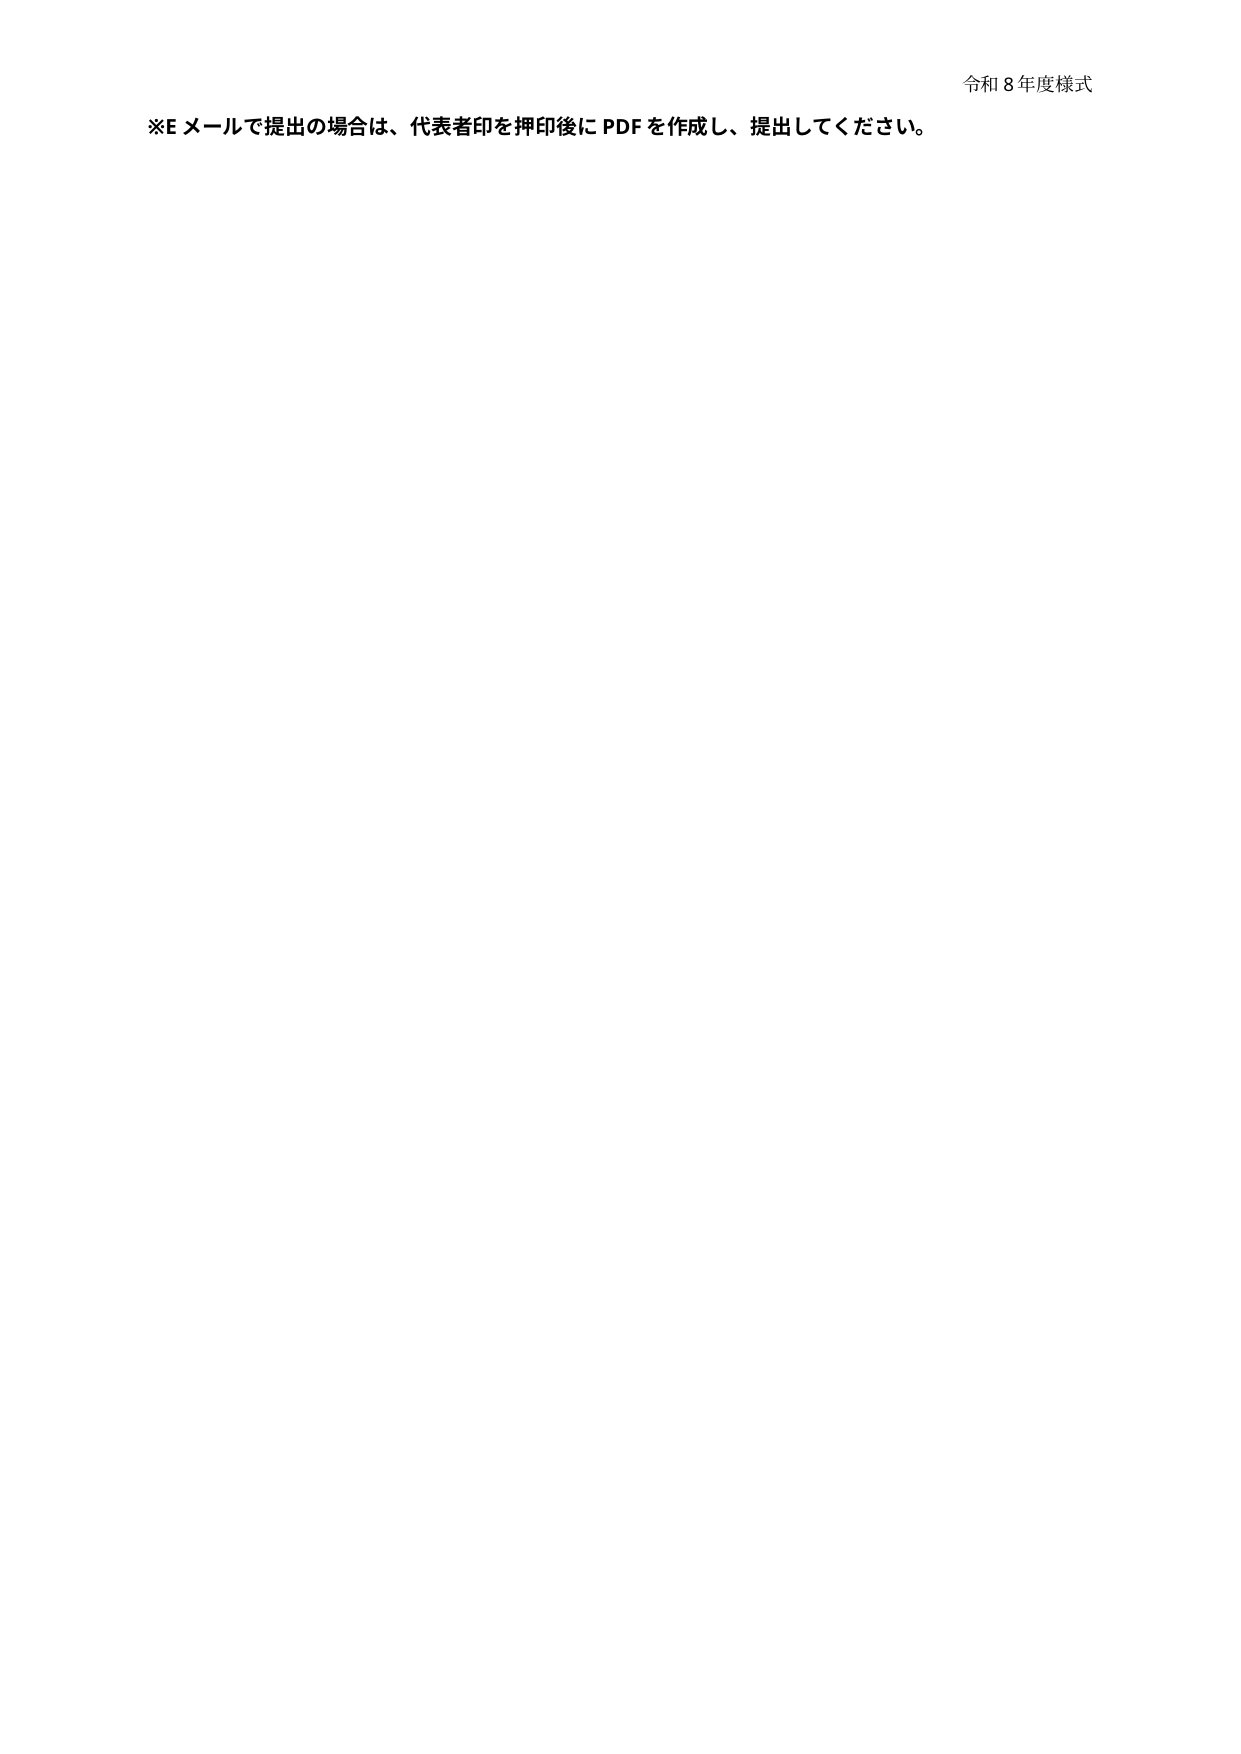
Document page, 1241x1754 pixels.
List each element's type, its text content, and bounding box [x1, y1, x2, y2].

text ※Eメールで提出の場合は、代表者印を押印後にPDFを作成し、提出してください。 [103, 110, 1137, 142]
